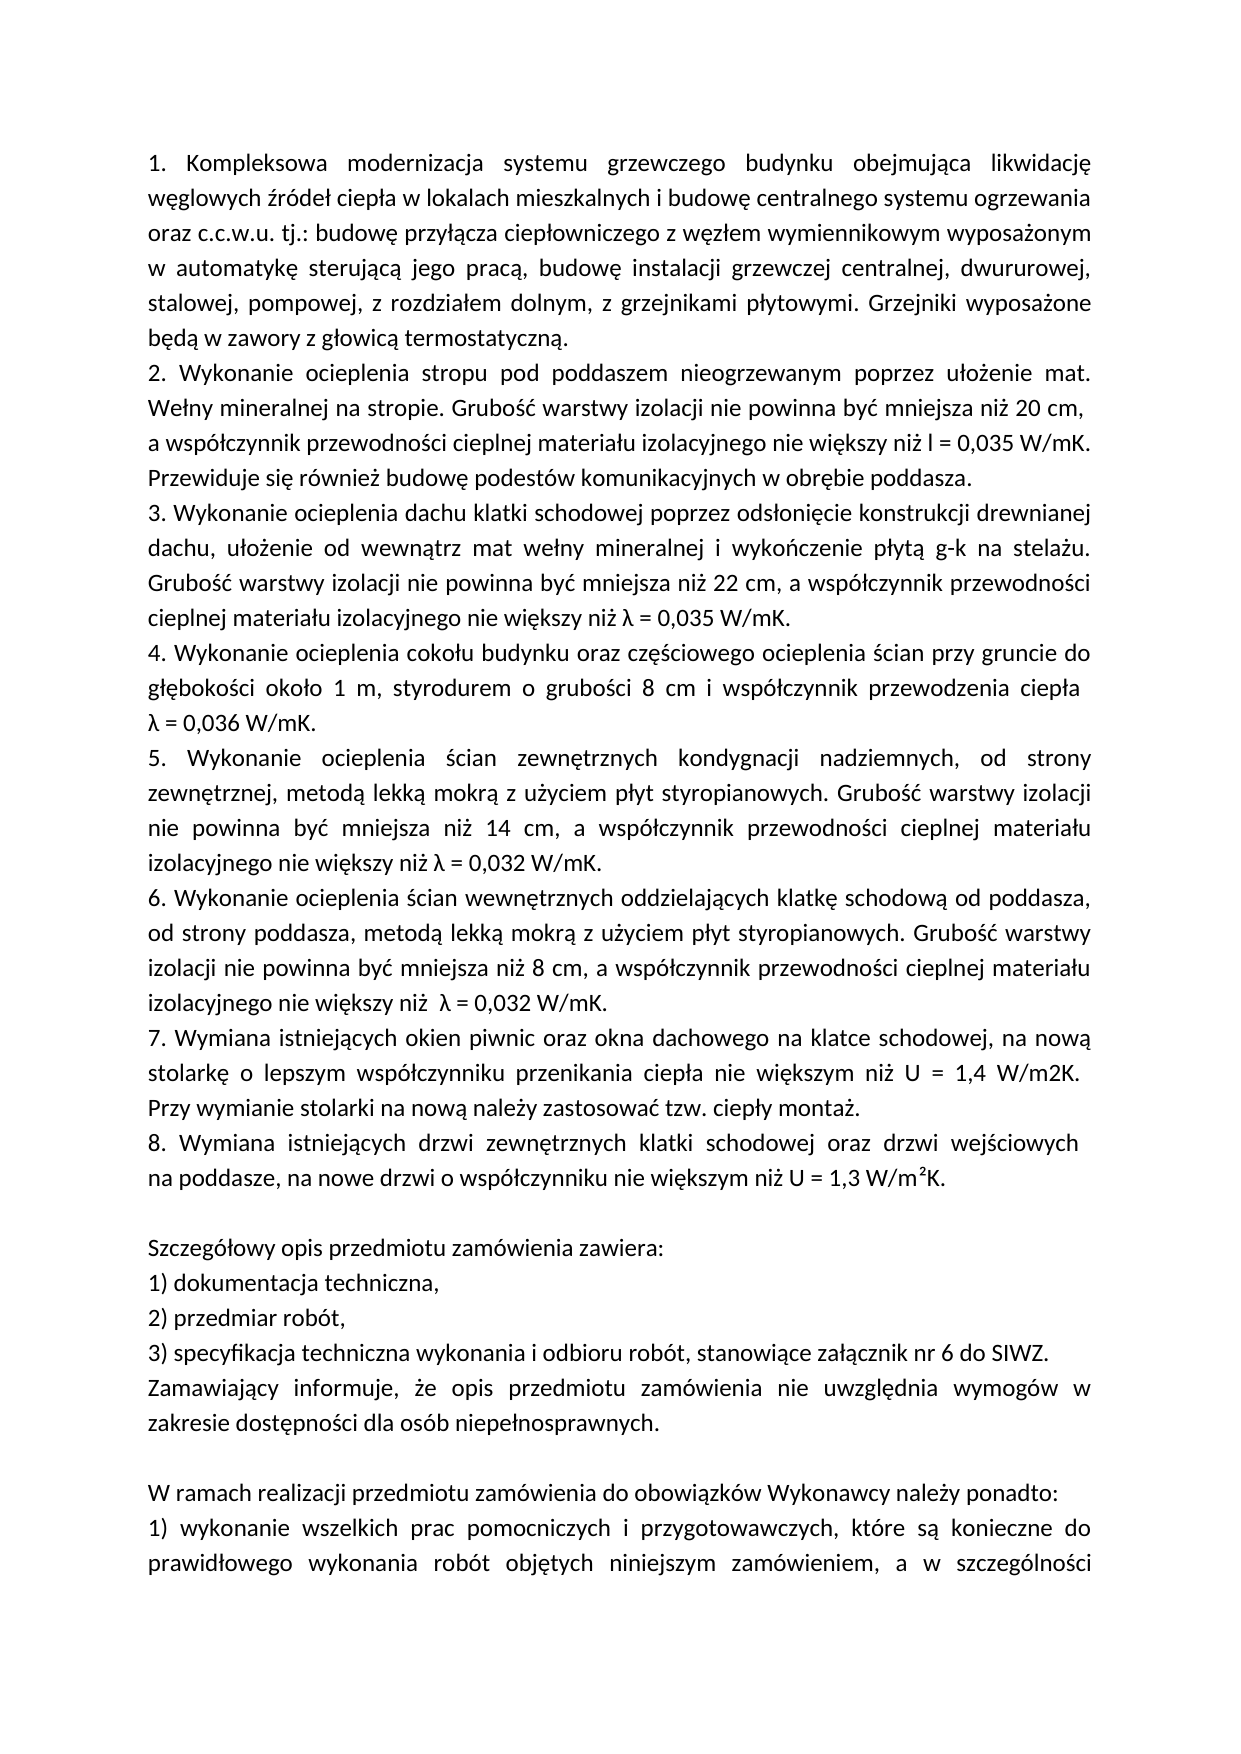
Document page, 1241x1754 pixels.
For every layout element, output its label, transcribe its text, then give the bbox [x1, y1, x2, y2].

text W ramach realizacji przedmiotu zamówienia do obowiązków Wykonawcy należy ponadto: [148, 1478, 1093, 1508]
text 6. Wykonanie ocieplenia ścian wewnętrznych oddzielających klatkę schodową od poddasza, od strony poddasza, metodą lekką mokrą z użyciem płyt styropianowych. Grubość warstwy izolacji nie powinna być mniejsza niż 8 cm, a współczynnik przewodności cieplnej materiału izolacyjnego nie większy niż λ = 0,032 W/mK. [148, 883, 1093, 1018]
text 8. Wymiana istniejących drzwi zewnętrznych klatki schodowej oraz drzwi wejściowych na poddasze, na nowe drzwi o współczynniku nie większym niż U = 1,3 W/m²K. [148, 1128, 1093, 1193]
text 5. Wykonanie ocieplenia ścian zewnętrznych kondygnacji nadziemnych, od strony zewnętrznej, metodą lekką mokrą z użyciem płyt styropianowych. Grubość warstwy izolacji nie powinna być mniejsza niż 14 cm, a współczynnik przewodności cieplnej materiału izolacyjnego nie większy niż λ = 0,032 W/mK. [148, 743, 1093, 878]
text 4. Wykonanie ocieplenia cokołu budynku oraz częściowego ocieplenia ścian przy gruncie do głębokości około 1 m, styrodurem o grubości 8 cm i współczynnik przewodzenia ciepła λ = 0,036 W/mK. [148, 638, 1093, 738]
text 7. Wymiana istniejących okien piwnic oraz okna dachowego na klatce schodowej, na nową stolarkę o lepszym współczynniku przenikania ciepła nie większym niż U = 1,4 W/m2K. Przy wymianie stolarki na nową należy zastosować tzw. ciepły montaż. [148, 1023, 1093, 1123]
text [148, 1513, 1093, 1578]
text Zamawiający informuje, że opis przedmiotu zamówienia nie uwzględnia wymogów w zakresie dostępności dla osób niepełnosprawnych. [148, 1373, 1093, 1438]
text 1. Kompleksowa modernizacja systemu grzewczego budynku obejmująca likwidację węglowych źródeł ciepła w lokalach mieszkalnych i budowę centralnego systemu ogrzewania oraz c.c.w.u. tj.: budowę przyłącza ciepłowniczego z węzłem wymiennikowym wyposażonym w automatykę sterującą jego pracą, budowę instalacji grzewczej centralnej, dwururowej, stalowej, pompowej, z rozdziałem dolnym, z grzejnikami płytowymi. Grzejniki wyposażone będą w zawory z głowicą termostatyczną. [148, 148, 1093, 353]
text 3) specyfikacja techniczna wykonania i odbioru robót, stanowiące załącznik nr 6 do SIWZ. [148, 1338, 1093, 1368]
text 3. Wykonanie ocieplenia dachu klatki schodowej poprzez odsłonięcie konstrukcji drewnianej dachu, ułożenie od wewnątrz mat wełny mineralnej i wykończenie płytą g-k na stelażu. Grubość warstwy izolacji nie powinna być mniejsza niż 22 cm, a współczynnik przewodności cieplnej materiału izolacyjnego nie większy niż λ = 0,035 W/mK. [148, 498, 1093, 633]
text Szczegółowy opis przedmiotu zamówienia zawiera: [148, 1233, 1093, 1263]
text 1) dokumentacja techniczna, [148, 1268, 1093, 1298]
text 2. Wykonanie ocieplenia stropu pod poddaszem nieogrzewanym poprzez ułożenie mat. Wełny mineralnej na stropie. Grubość warstwy izolacji nie powinna być mniejsza niż 20 cm, a współczynnik przewodności cieplnej materiału izolacyjnego nie większy niż l = 0,035 W/mK. Przewiduje się również budowę podestów komunikacyjnych w obrębie poddasza. [148, 358, 1093, 493]
text 2) przedmiar robót, [148, 1303, 1093, 1333]
